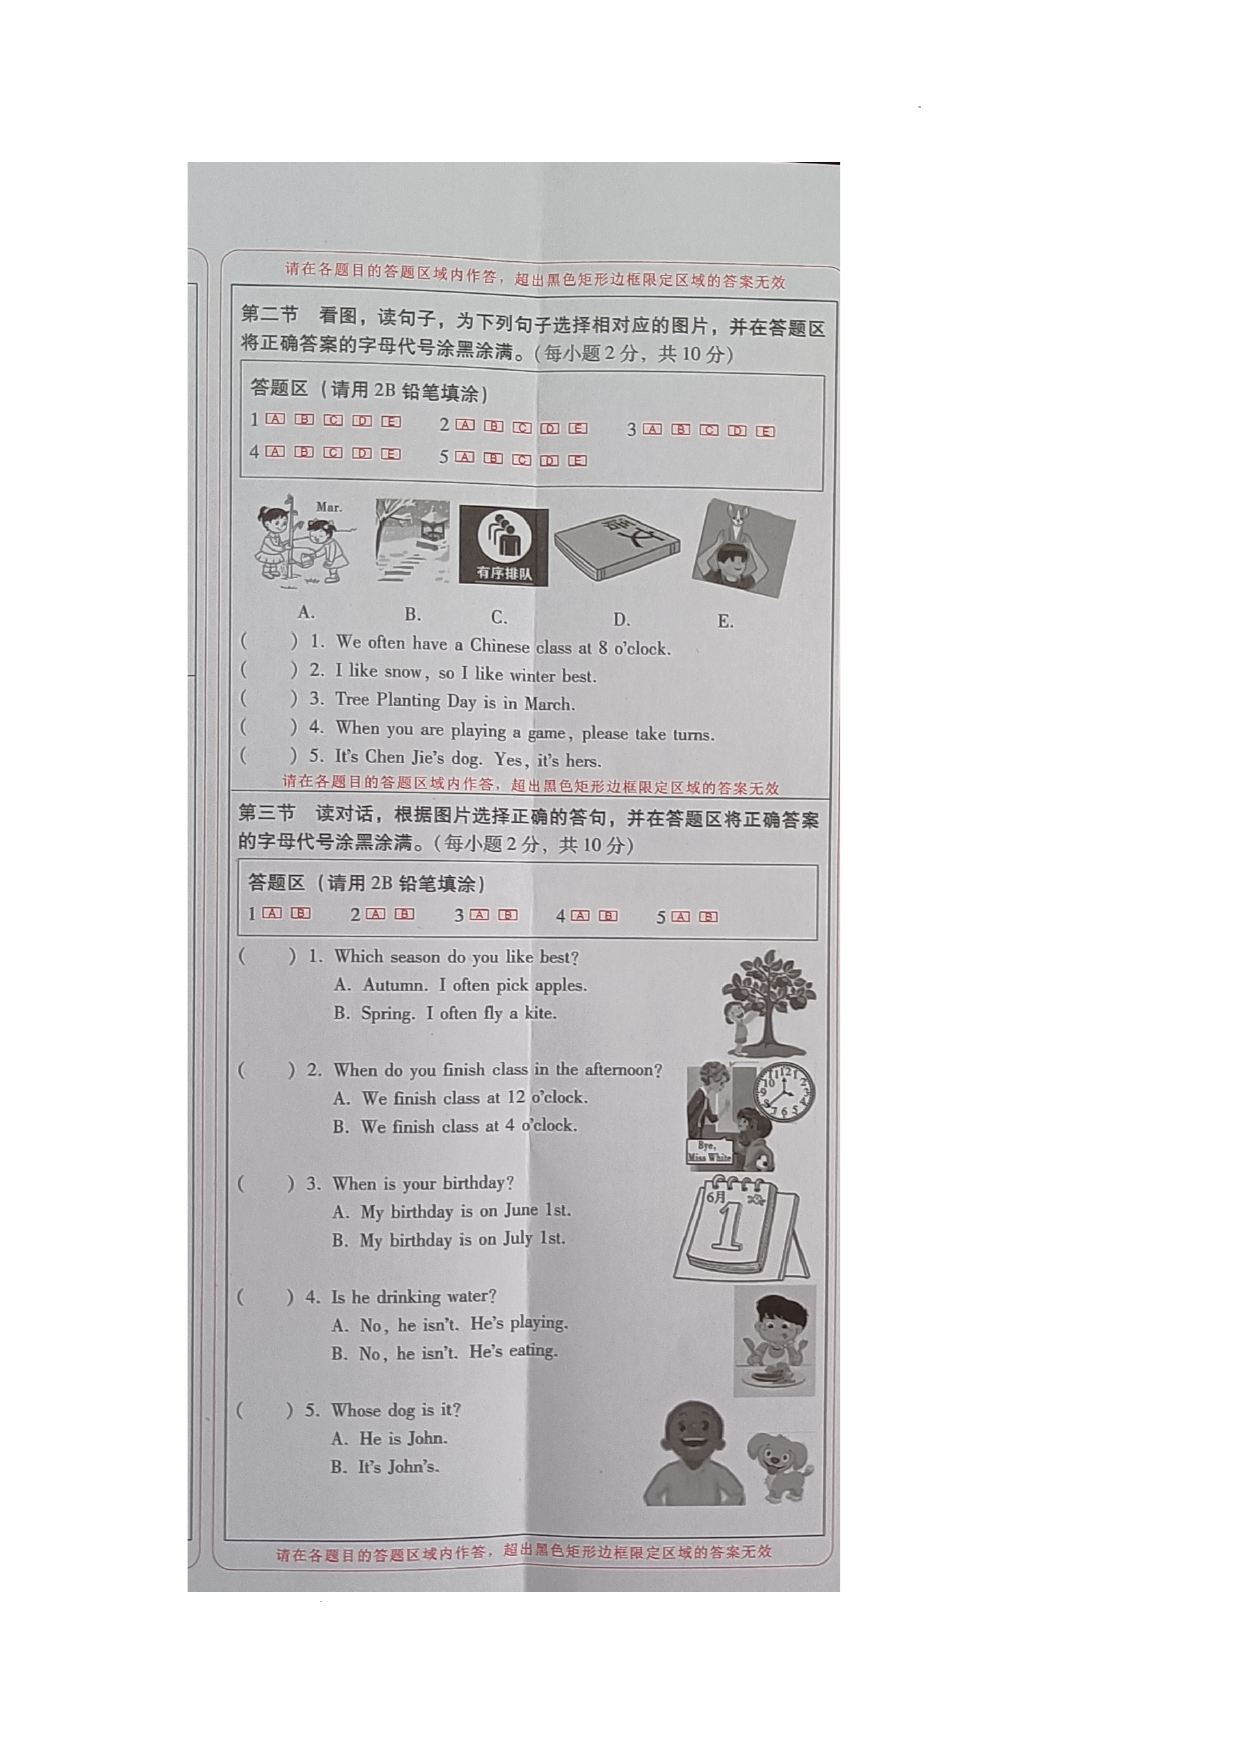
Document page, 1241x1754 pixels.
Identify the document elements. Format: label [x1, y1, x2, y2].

picture [187, 162, 841, 1592]
